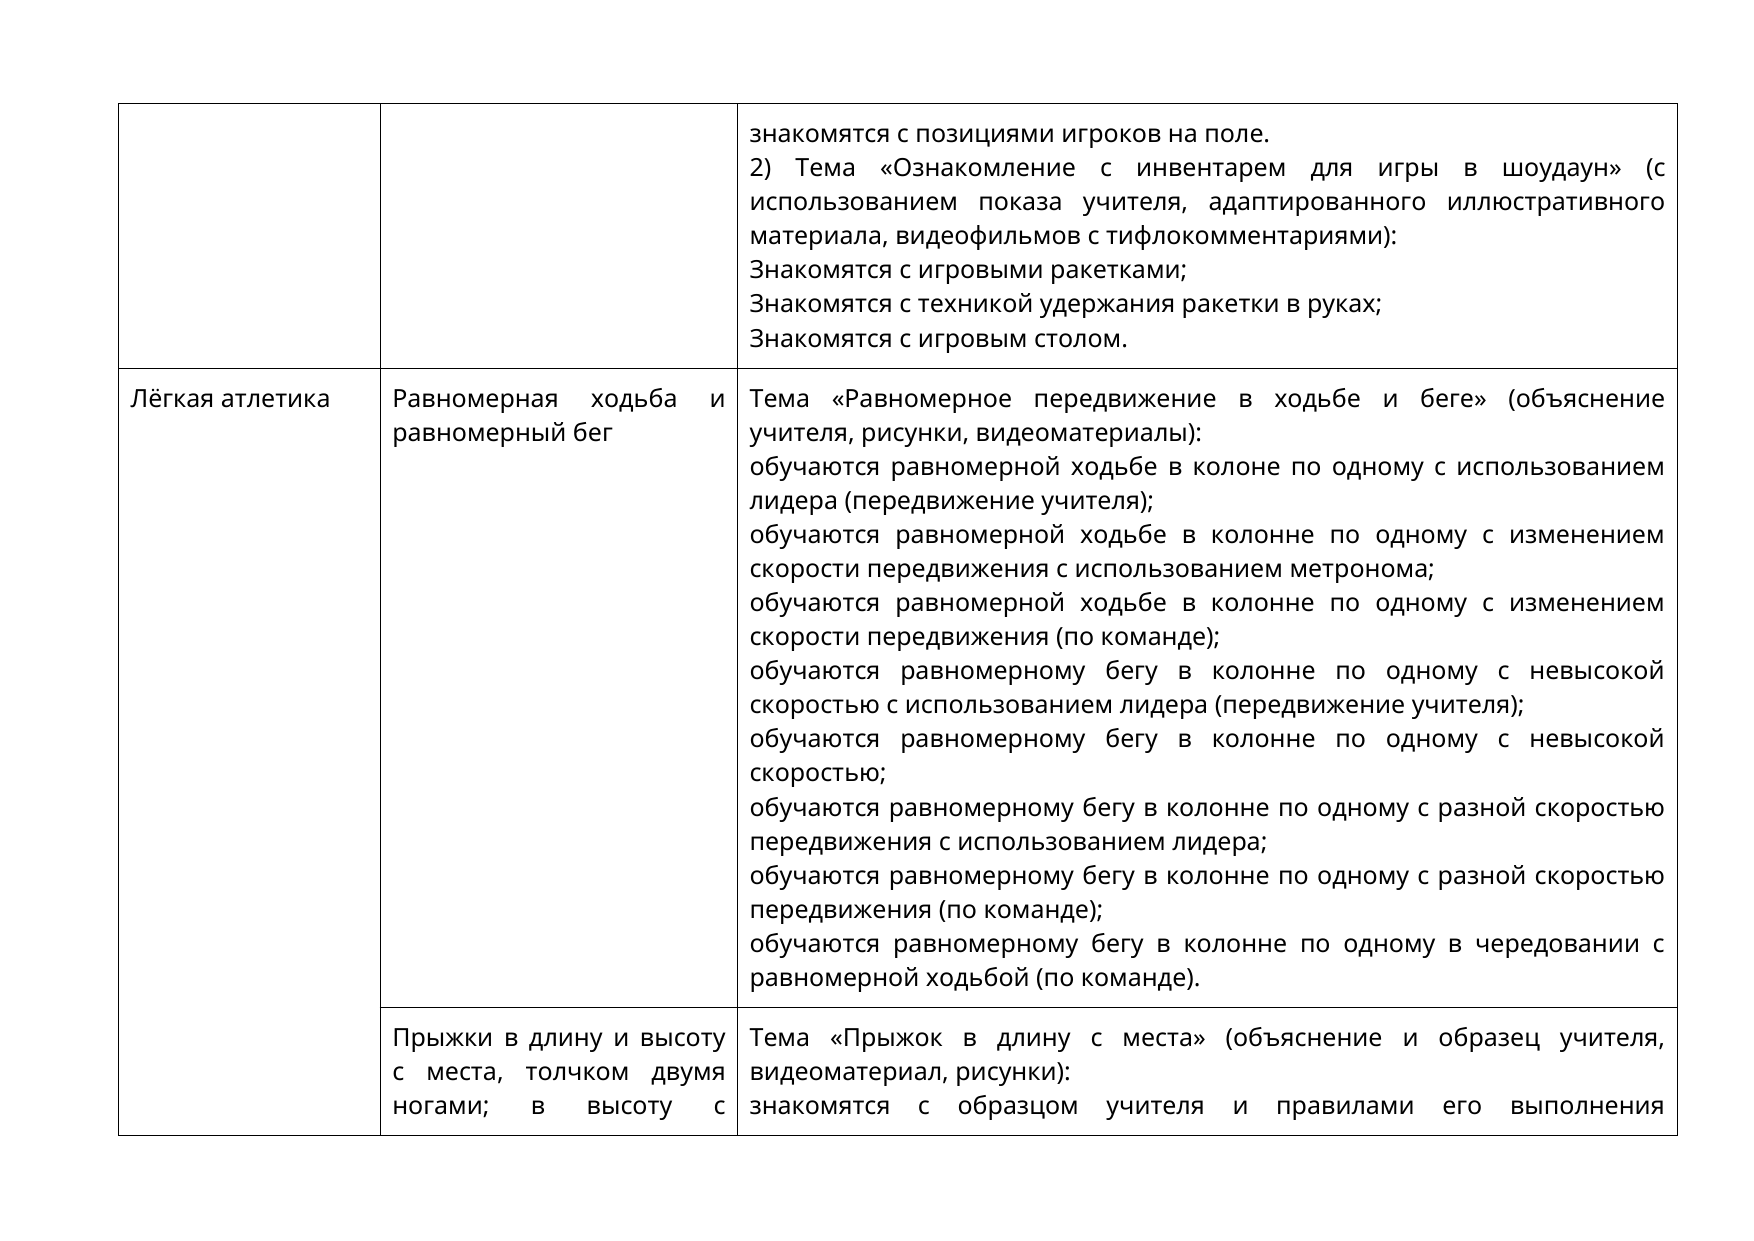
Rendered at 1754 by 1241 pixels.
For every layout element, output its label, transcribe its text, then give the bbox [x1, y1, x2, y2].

table_cell Лёгкая атлетика [119, 369, 380, 1135]
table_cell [738, 104, 1677, 368]
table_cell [738, 1008, 1677, 1135]
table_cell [381, 1008, 737, 1135]
table_cell Равномерная ходьба и равномерный бег [381, 369, 737, 1007]
table_cell Тема «Равномерное передвижение в ходьбе и беге» (объяснение учителя, рисунки, видеоматериалы): обучаются равномерной ходьбе в колоне по одному с использованием лидера (передвижение учителя); обучаются равномерной ходьбе в колонне по одному с изменением скорости передвижения с использованием метронома; обучаются равномерной ходьбе в колонне по одному с изменением скорости передвижения (по команде); обучаются равномерному бегу в колонне по одному с невысокой скоростью с использованием лидера (передвижение учителя); обучаются равномерному бегу в колонне по одному с невысокой скоростью; обучаются равномерному бегу в колонне по одному с разной скоростью передвижения с использованием лидера; обучаются равномерному бегу в колонне по одному с разной скоростью передвижения (по команде); обучаются равномерному бегу в колонне по одному в чередовании с равномерной ходьбой (по команде). [738, 369, 1677, 1007]
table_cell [381, 104, 737, 368]
